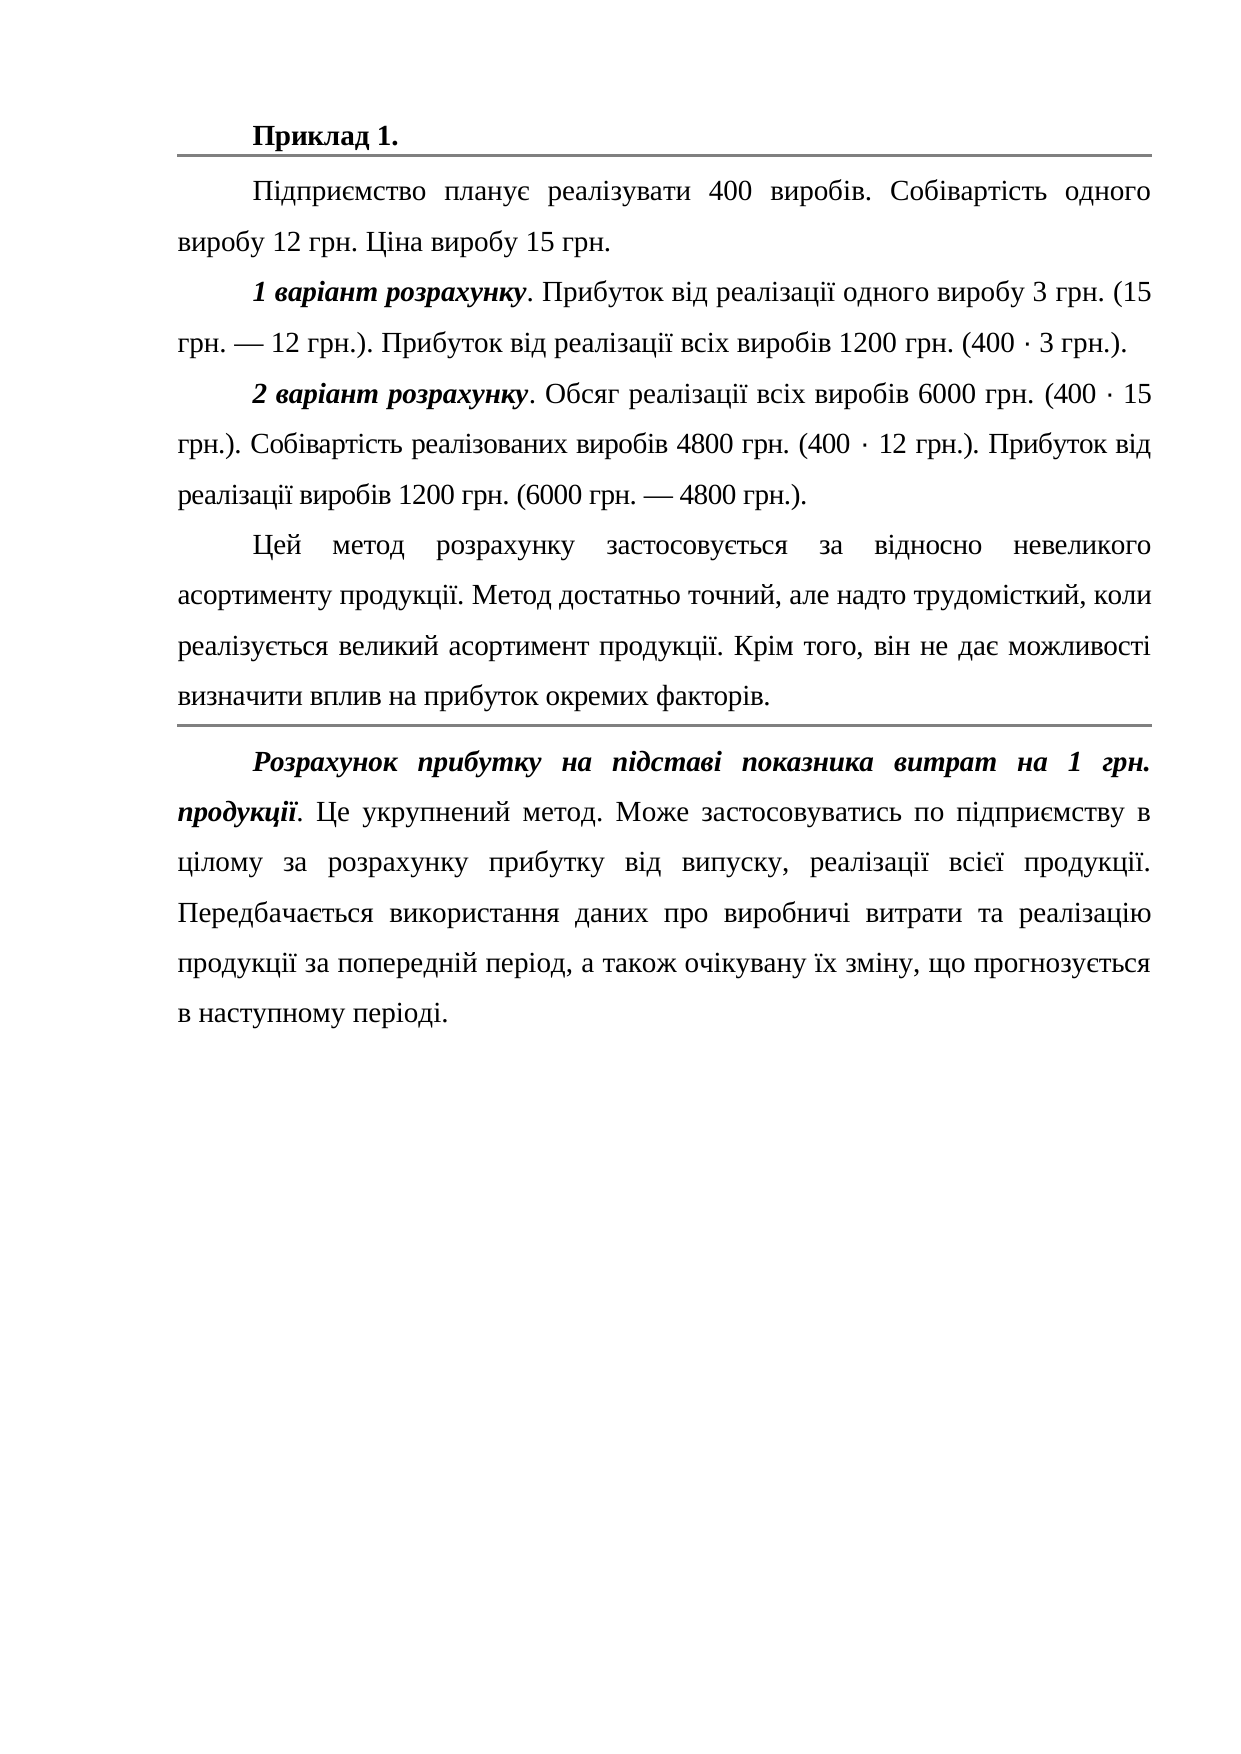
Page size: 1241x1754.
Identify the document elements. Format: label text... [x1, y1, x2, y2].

text 1 варіант розрахунку. Прибуток від реалізації одного виробу 3 грн. (15 грн. — 12 грн.). Прибуток від реалізації всіх виробів 1200 грн. (400 3 грн.). [177, 274, 1152, 358]
text Розрахунок прибутку на підставі показника витрат на 1 грн. продукції. Це укрупнений метод. Може застосовуватись по підприємству в цілому за розрахунку прибутку від випуску, реалізації всієї продукції. Передбачається використання даних про виробничі витрати та реалізацію продукції за попередній період, а також очікувану їх зміну, що прогнозується в наступному періоді. [177, 744, 1152, 1029]
text Підприємство планує реалізувати 400 виробів. Собівартість одного виробу 12 грн. Ціна виробу 15 грн. [177, 174, 1152, 257]
text Приклад 1. [177, 118, 1152, 154]
text Цей метод розрахунку застосовується за відносно невеликого асортименту продукції. Метод достатньо точний, але надто трудомісткий, коли реалізується великий асортимент продукції. Крім того, він не дає можливості визначити вплив на прибуток окремих факторів. [177, 527, 1152, 724]
text 2 варіант розрахунку. Обсяг реалізації всіх виробів 6000 грн. (400 15 грн.). Собівартість реалізованих виробів 4800 грн. (400 12 грн.). Прибуток від реалізації виробів 1200 грн. (6000 грн. — 4800 грн.). [177, 376, 1152, 511]
